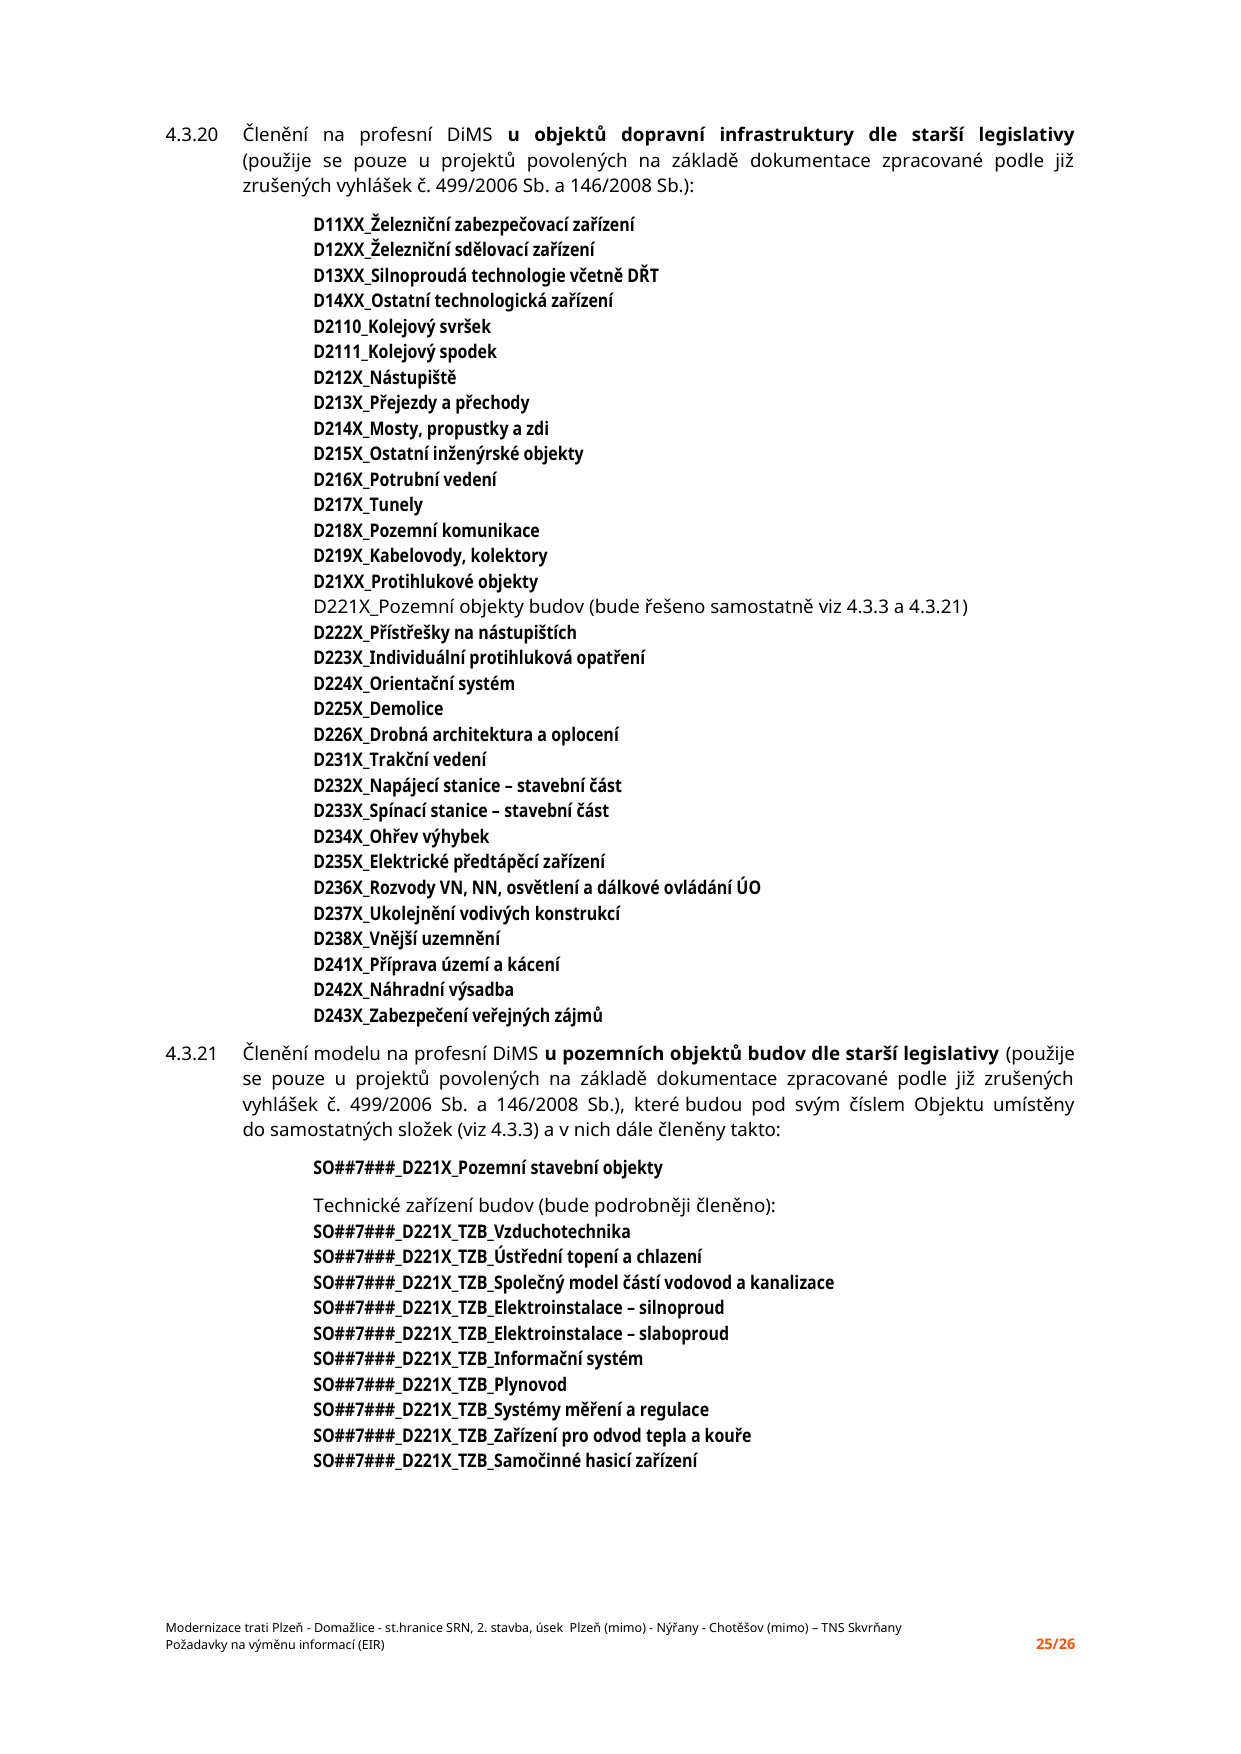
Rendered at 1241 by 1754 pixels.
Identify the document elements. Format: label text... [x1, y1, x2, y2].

list D2110_Kolejový svršek [313, 313, 1075, 338]
list D2111_Kolejový spodek [313, 338, 1075, 364]
list D216X_Potrubní vedení [313, 466, 1075, 492]
list D218X_Pozemní komunikace [313, 517, 1075, 543]
list SO##7###_D221X_TZB_Elektroinstalace – slaboproud [313, 1320, 1075, 1346]
list D231X_Trakční vedení [313, 747, 1075, 772]
list D21XX_Protihlukové objekty [313, 568, 1075, 594]
list SO##7###_D221X_TZB_Zařízení pro odvod tepla a kouře [313, 1422, 1075, 1448]
list D214X_Mosty, propustky a zdi [313, 415, 1075, 441]
list SO##7###_D221X_TZB_Plynovod [313, 1371, 1075, 1397]
list SO##7###_D221X_TZB_Ústřední topení a chlazení [313, 1244, 1075, 1269]
list D212X_Nástupiště [313, 364, 1075, 389]
list SO##7###_D221X_Pozemní stavební objekty [313, 1154, 1075, 1180]
list D237X_Ukolejnění vodivých konstrukcí [313, 900, 1075, 925]
list D236X_Rozvody VN, NN, osvětlení a dálkové ovládání ÚO [313, 874, 1075, 900]
list D14XX_Ostatní technologická zařízení [313, 287, 1075, 313]
list D13XX_Silnoproudá technologie včetně DŘT [313, 262, 1075, 287]
list D242X_Náhradní výsadba [313, 976, 1075, 1002]
list D223X_Individuální protihluková opatření [313, 645, 1075, 670]
text Členění modelu na profesní DiMS u pozemních objektů budov dle starší legislativy (použije se pouze u projektů povolených na základě dokumentace zpracované podle již zrušených vyhlášek č. 499/2006 Sb. a 146/2008 Sb.), které budou pod svým číslem Objektu umístěny do samostatných složek (viz 4.3.3) a v nich dále členěny takto: [165, 1040, 1075, 1142]
list SO##7###_D221X_TZB_Samočinné hasicí zařízení [313, 1448, 1075, 1473]
list D11XX_Železniční zabezpečovací zařízení [313, 211, 1075, 236]
list D12XX_Železniční sdělovací zařízení [313, 236, 1075, 262]
list D222X_Přístřešky na nástupištích [313, 619, 1075, 645]
list SO##7###_D221X_TZB_Informační systém [313, 1346, 1075, 1371]
list D232X_Napájecí stanice – stavební část [313, 772, 1075, 798]
list D233X_Spínací stanice – stavební část [313, 798, 1075, 823]
list D215X_Ostatní inženýrské objekty [313, 441, 1075, 466]
list D221X_Pozemní objekty budov (bude řešeno samostatně viz 4.3.3 a 4.3.21) [313, 594, 1075, 619]
list D219X_Kabelovody, kolektory [313, 543, 1075, 568]
text Členění na profesní DiMS u objektů dopravní infrastruktury dle starší legislativy (použije se pouze u projektů povolených na základě dokumentace zpracované podle již zrušených vyhlášek č. 499/2006 Sb. a 146/2008 Sb.): [165, 122, 1075, 198]
list D217X_Tunely [313, 492, 1075, 517]
list SO##7###_D221X_TZB_Společný model částí vodovod a kanalizace [313, 1269, 1075, 1295]
list D243X_Zabezpečení veřejných zájmů [313, 1002, 1075, 1027]
list SO##7###_D221X_TZB_Systémy měření a regulace [313, 1397, 1075, 1422]
list D234X_Ohřev výhybek [313, 823, 1075, 849]
list D213X_Přejezdy a přechody [313, 389, 1075, 415]
list D224X_Orientační systém [313, 670, 1075, 696]
list D241X_Příprava území a kácení [313, 951, 1075, 976]
list Technické zařízení budov (bude podrobněji členěno): [313, 1193, 1075, 1218]
list D235X_Elektrické předtápěcí zařízení [313, 849, 1075, 874]
list D238X_Vnější uzemnění [313, 925, 1075, 951]
list D225X_Demolice [313, 696, 1075, 721]
list SO##7###_D221X_TZB_Vzduchotechnika [313, 1218, 1075, 1244]
list D226X_Drobná architektura a oplocení [313, 721, 1075, 747]
list SO##7###_D221X_TZB_Elektroinstalace – silnoproud [313, 1295, 1075, 1320]
